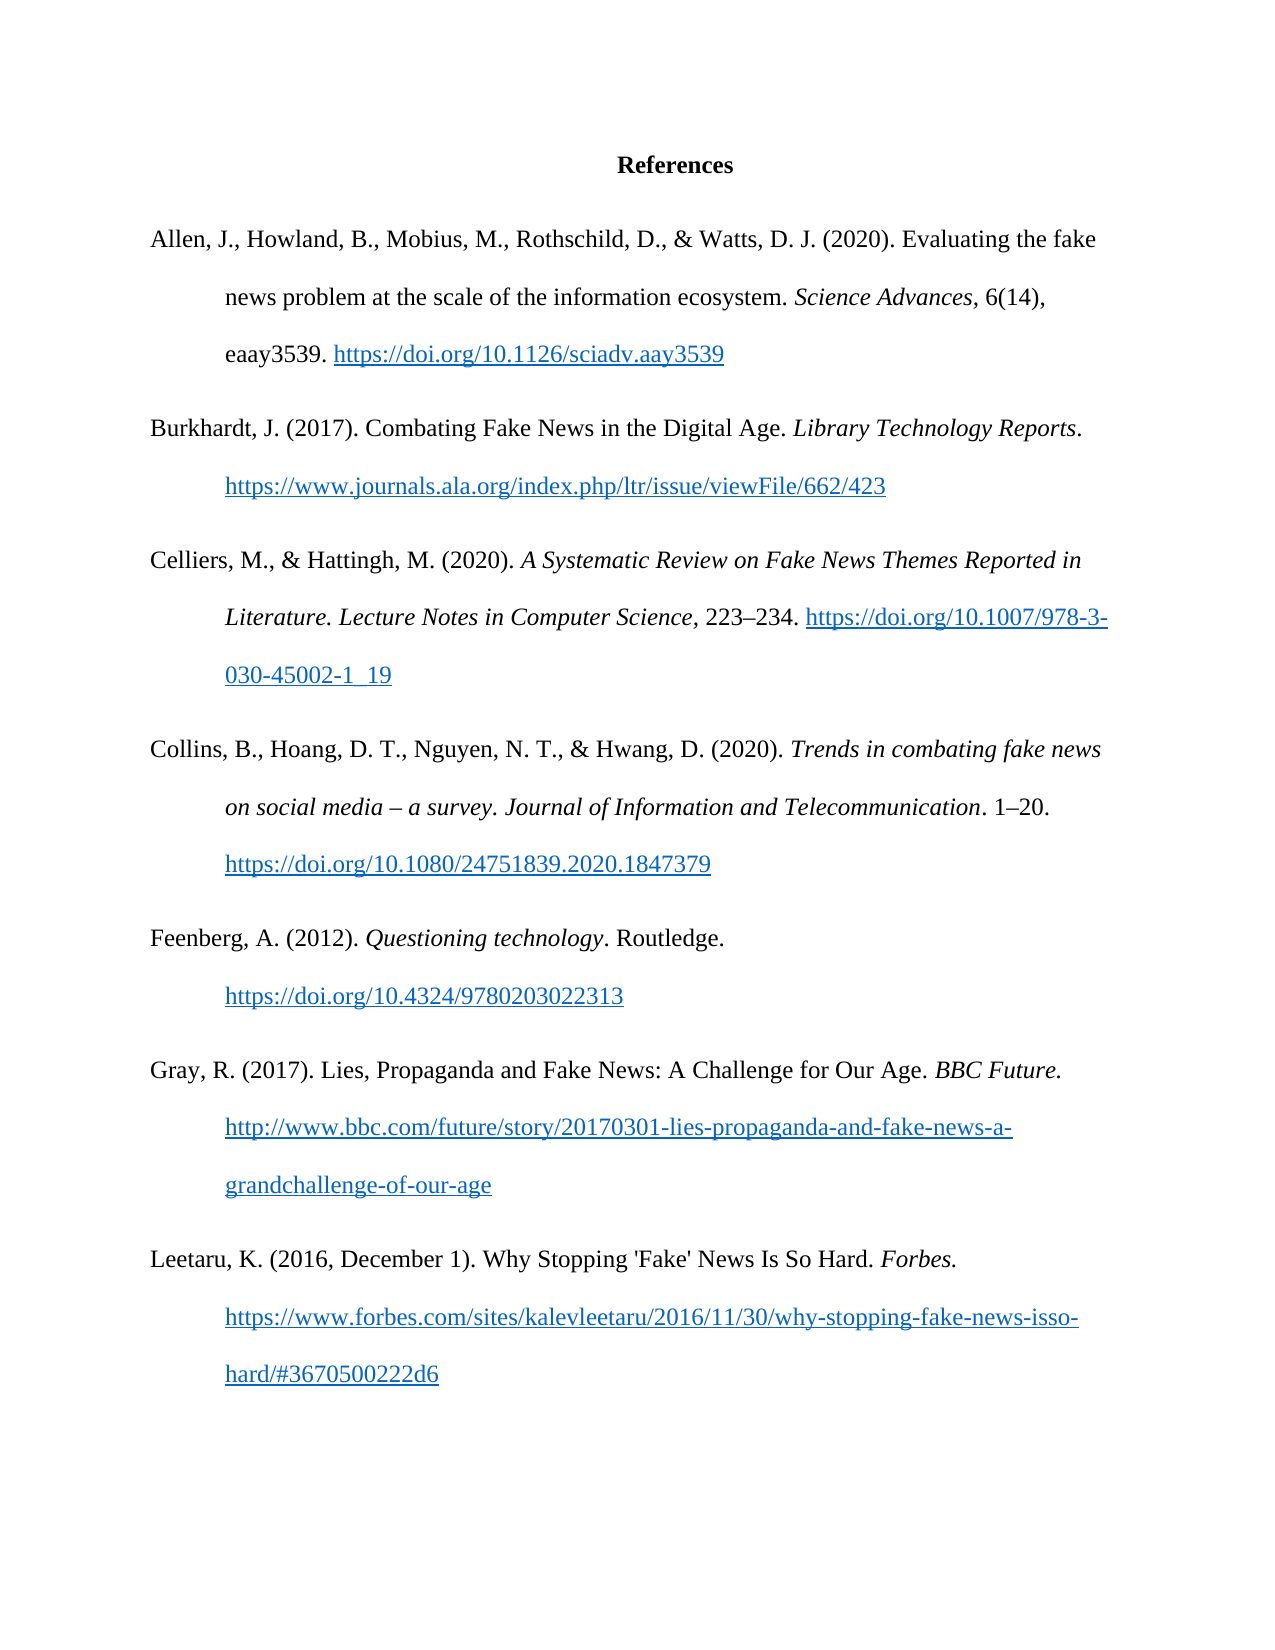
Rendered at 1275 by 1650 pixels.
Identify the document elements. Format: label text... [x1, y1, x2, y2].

text Leetaru, K. (2016, December 1). Why Stopping 'Fake' News Is So Hard. Forbes. https://www.forbes.com/sites/kalevleetaru/2016/11/30/why-stopping-fake-news-isso-hard/#3670500222d6 [150, 1244, 1125, 1388]
text References [150, 150, 1125, 179]
text Gray, R. (2017). Lies, Propaganda and Fake News: A Challenge for Our Age. BBC Future. http://www.bbc.com/future/story/20170301-lies-propaganda-and-fake-news-a-grandchallenge-of-our-age [150, 1055, 1125, 1199]
text Burkhardt, J. (2017). Combating Fake News in the Digital Age. Library Technology Reports. https://www.journals.ala.org/index.php/ltr/issue/viewFile/662/423 [150, 413, 1125, 499]
text Collins, B., Hoang, D. T., Nguyen, N. T., & Hwang, D. (2020). Trends in combating fake news on social media – a survey. Journal of Information and Telecommunication. 1–20. https://doi.org/10.1080/24751839.2020.1847379 [150, 734, 1125, 878]
text Allen, J., Howland, B., Mobius, M., Rothschild, D., & Watts, D. J. (2020). Evaluating the fake news problem at the scale of the information ecosystem. Science Advances, 6(14), eaay3539. https://doi.org/10.1126/sciadv.aay3539 [150, 224, 1125, 368]
text Feenberg, A. (2012). Questioning technology. Routledge. https://doi.org/10.4324/9780203022313 [150, 923, 1125, 1009]
text Celliers, M., & Hattingh, M. (2020). A Systematic Review on Fake News Themes Reported in Literature. Lecture Notes in Computer Science, 223–234. https://doi.org/10.1007/978-3-030-45002-1_19 [150, 545, 1125, 689]
